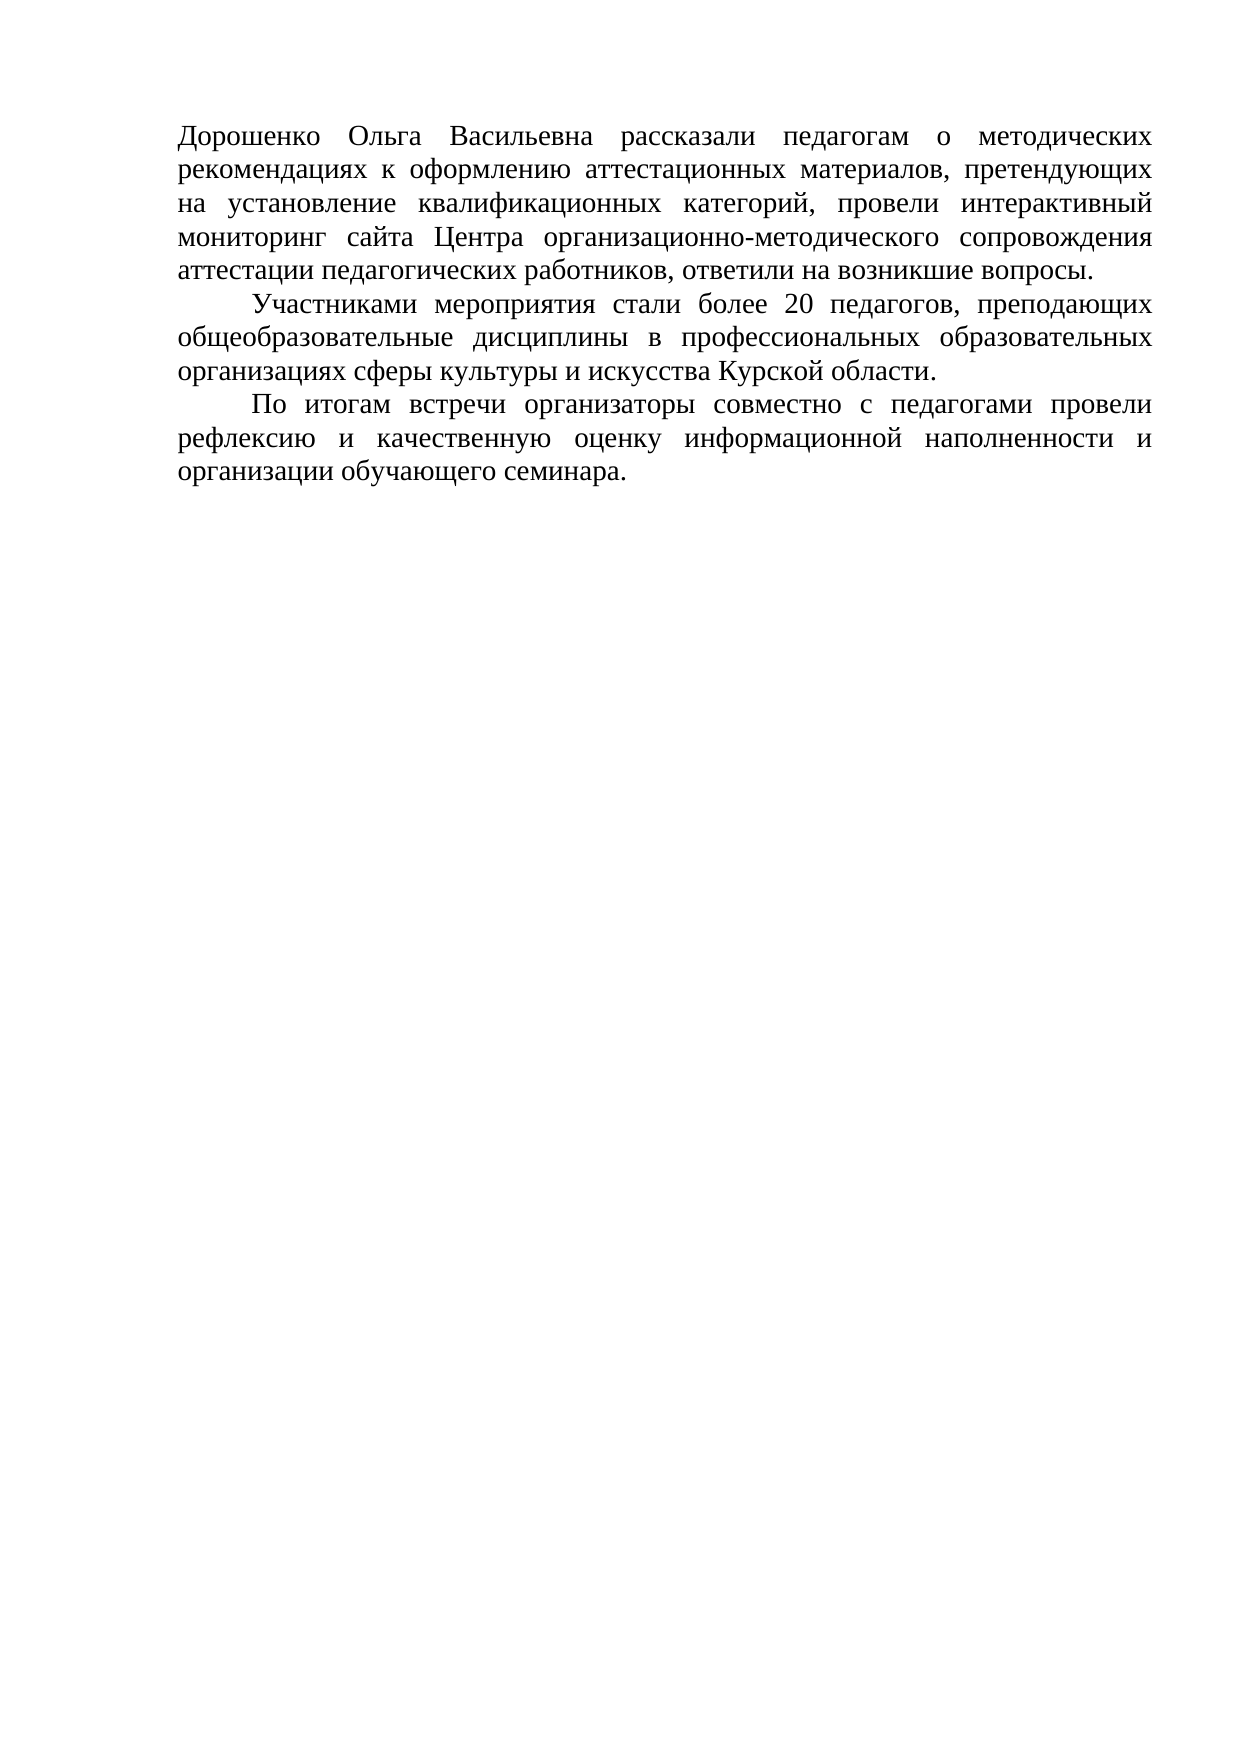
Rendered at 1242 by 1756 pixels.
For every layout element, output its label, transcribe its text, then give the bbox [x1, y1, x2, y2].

text По итогам встречи организаторы совместно с педагогами провели рефлексию и качественную оценку информационной наполненности и организации обучающего семинара. [177, 386, 1153, 487]
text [177, 118, 1153, 286]
text Участниками мероприятия стали более 20 педагогов, преподающих общеобразовательные дисциплины в профессиональных образовательных организациях сферы культуры и искусства Курской области. [177, 286, 1153, 386]
